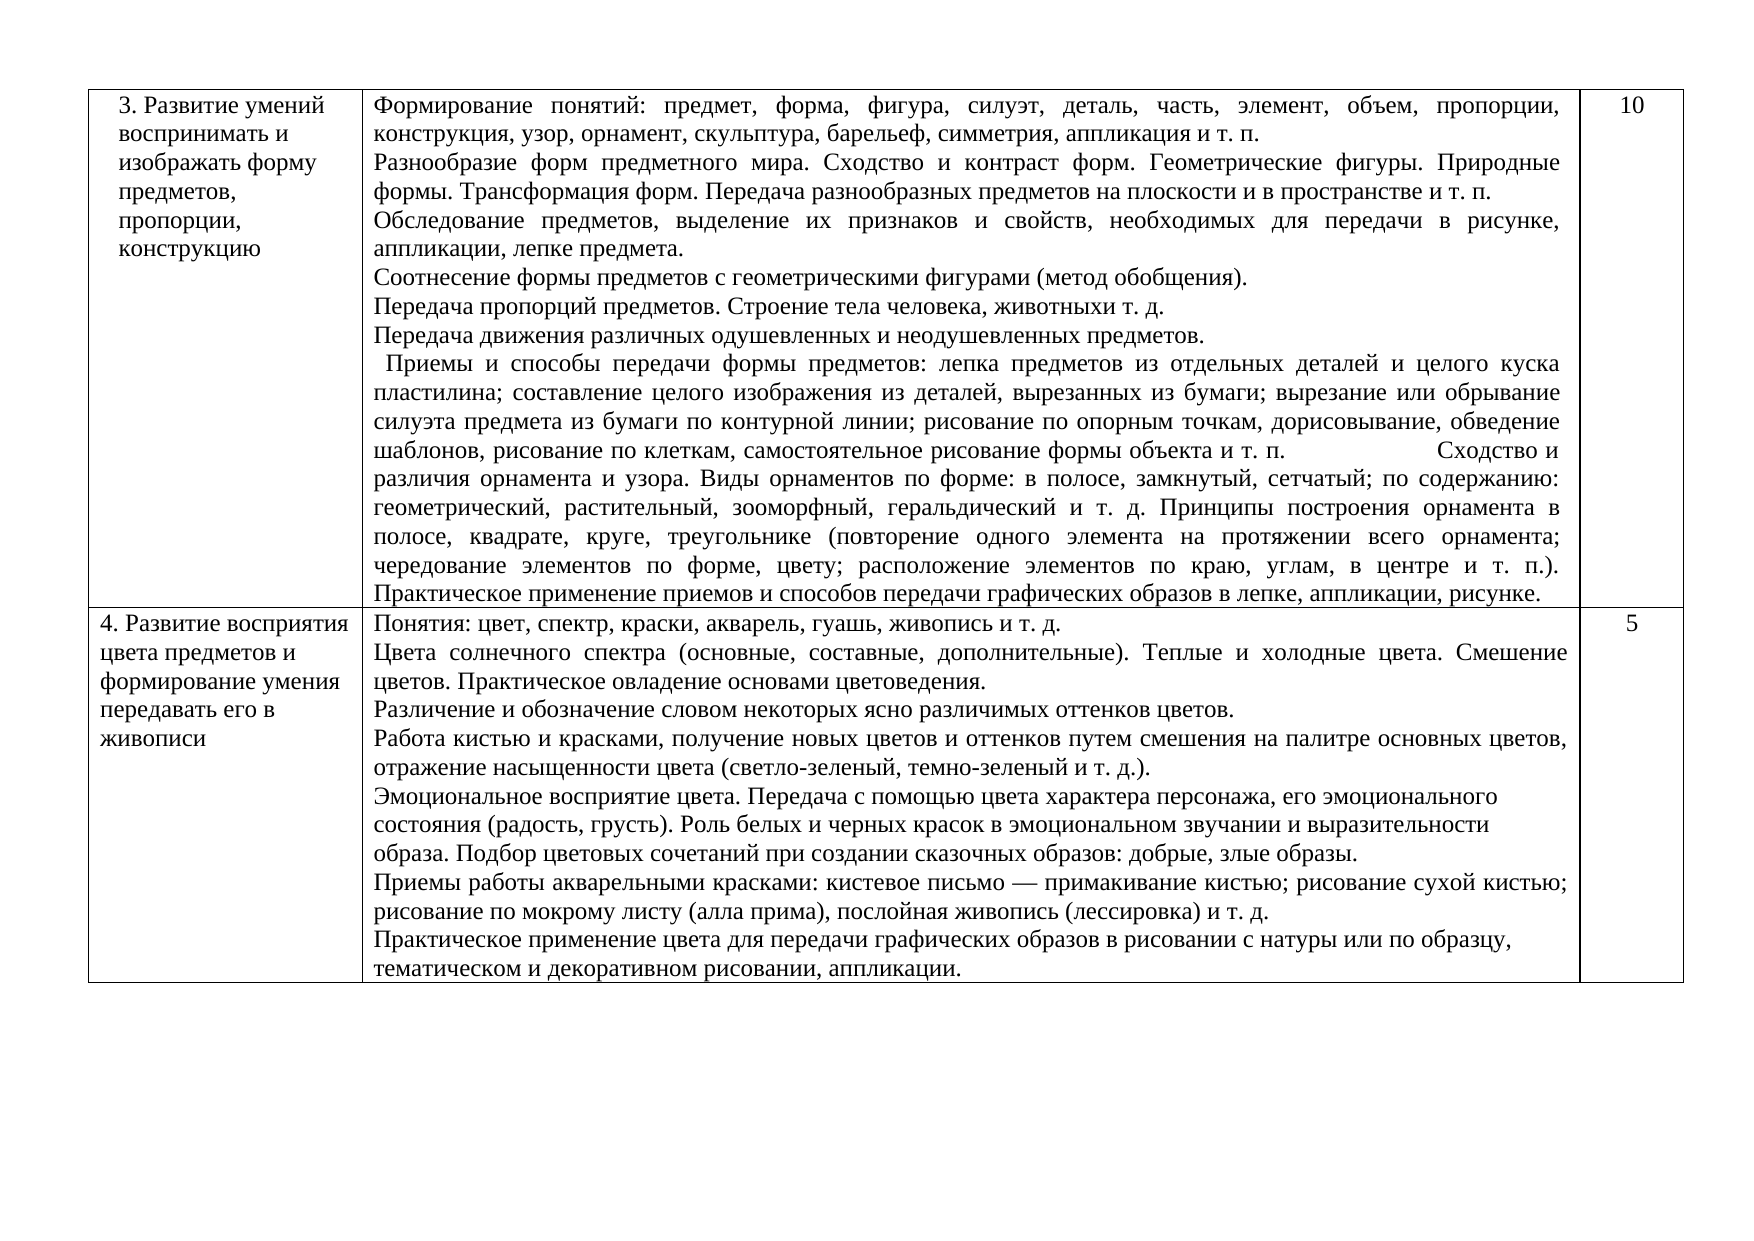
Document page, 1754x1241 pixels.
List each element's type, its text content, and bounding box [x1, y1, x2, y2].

table_cell 4. Развитие восприятия цвета предметов и формирование умения передавать его в живописи [89, 608, 362, 982]
table_cell 10 [1581, 90, 1683, 607]
table_cell Понятия: цвет, спектр, краски, акварель, гуашь, живопись и т. д. Цвета солнечного спектра (основные, составные, дополнительные). Теплые и холодные цвета. Смешение цветов. Практическое овладение основами цветоведения. Различение и обозначение словом некоторых ясно различимых оттенков цветов. Работа кистью и красками, получение новых цветов и оттенков путем смешения на палитре основных цветов, отражение насыщенности цвета (светло-зеленый, темно-зеленый и т. д.). Эмоциональное восприятие цвета. Передача с помощью цвета характера персонажа, его эмоционального состояния (радость, грусть). Роль белых и черных красок в эмоциональном звучании и выразительности образа. Подбор цветовых сочетаний при создании сказочных образов: добрые, злые образы. Приемы работы акварельными красками: кистевое письмо — примакивание кистью; рисование сухой кистью; рисование по мокрому листу (алла прима), послойная живопись (лессировка) и т. д. Практическое применение цвета для передачи графических образов в рисовании с натуры или по образцу, тематическом и декоративном рисовании, аппликации. [363, 608, 1579, 982]
table_cell 5 [1581, 608, 1683, 982]
table_cell Формирование понятий: предмет, форма, фигура, силуэт, деталь, часть, элемент, объем, пропорции, конструкция, узор, орнамент, скульптура, барельеф, симметрия, аппликация и т. п. Разнообразие форм предметного мира. Сходство и контраст форм. Геометрические фигуры. Природные формы. Трансформация форм. Передача разнообразных предметов на плоскости и в пространстве и т. п. Обследование предметов, выделение их признаков и свойств, необходимых для передачи в рисунке, аппликации, лепке предмета. Соотнесение формы предметов с геометрическими фигурами (метод обобщения). Передача пропорций предметов. Строение тела человека, животныхи т. д. Передача движения различных одушевленных и неодушевленных предметов. Приемы и способы передачи формы предметов: лепка предметов из отдельных деталей и целого куска пластилина; составление целого изображения из деталей, вырезанных из бумаги; вырезание или обрывание силуэта предмета из бумаги по контурной линии; рисование по опорным точкам, дорисовывание, обведение шаблонов, рисование по клеткам, самостоятельное рисование формы объекта и т. п. Сходство и различия орнамента и узора. Виды орнаментов по форме: в полосе, замкнутый, сетчатый; по содержанию: геометрический, растительный, зооморфный, геральдический и т. д. Принципы построения орнамента в полосе, квадрате, круге, треугольнике (повторение одного элемента на протяжении всего орнамента; чередование элементов по форме, цвету; расположение элементов по краю, углам, в центре и т. п.). Практическое применение приемов и способов передачи графических образов в лепке, аппликации, рисунке. [363, 90, 1579, 607]
table_cell 3. Развитие умений воспринимать и изображать форму предметов, пропорции, конструкцию [89, 90, 362, 607]
